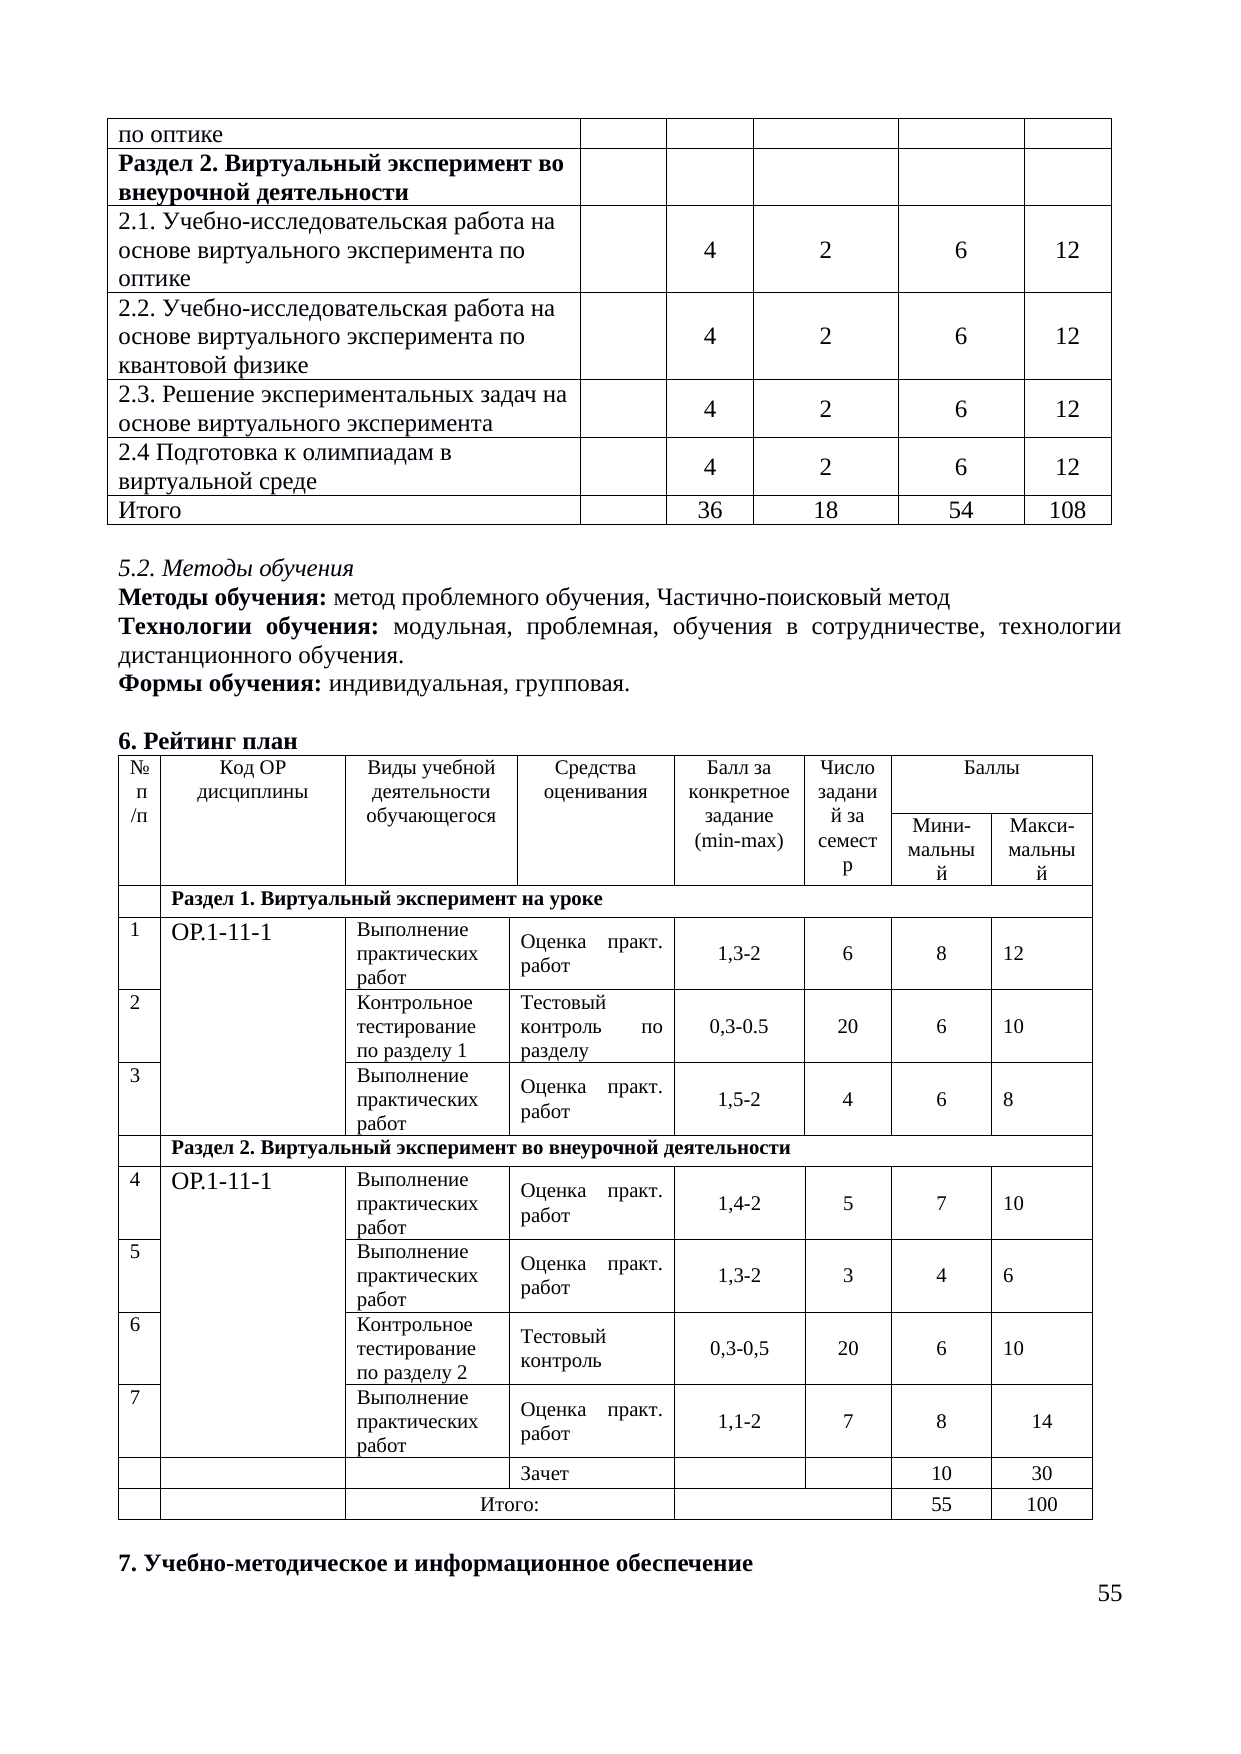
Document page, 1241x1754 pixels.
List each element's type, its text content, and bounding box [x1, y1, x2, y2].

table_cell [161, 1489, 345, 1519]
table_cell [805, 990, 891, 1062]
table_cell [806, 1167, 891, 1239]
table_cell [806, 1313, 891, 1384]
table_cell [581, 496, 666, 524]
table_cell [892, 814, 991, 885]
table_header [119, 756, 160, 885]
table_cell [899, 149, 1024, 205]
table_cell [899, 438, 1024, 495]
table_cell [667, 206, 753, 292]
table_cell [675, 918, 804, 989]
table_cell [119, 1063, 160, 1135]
text 7. Учебно-методическое и информационное обеспечение [118, 1548, 1122, 1577]
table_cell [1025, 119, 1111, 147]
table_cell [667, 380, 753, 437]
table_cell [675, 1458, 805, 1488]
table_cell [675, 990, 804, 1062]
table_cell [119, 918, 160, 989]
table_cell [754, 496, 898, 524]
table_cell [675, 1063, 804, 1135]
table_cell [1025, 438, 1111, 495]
text Формы обучения: индивидуальная, групповая. [118, 668, 1122, 697]
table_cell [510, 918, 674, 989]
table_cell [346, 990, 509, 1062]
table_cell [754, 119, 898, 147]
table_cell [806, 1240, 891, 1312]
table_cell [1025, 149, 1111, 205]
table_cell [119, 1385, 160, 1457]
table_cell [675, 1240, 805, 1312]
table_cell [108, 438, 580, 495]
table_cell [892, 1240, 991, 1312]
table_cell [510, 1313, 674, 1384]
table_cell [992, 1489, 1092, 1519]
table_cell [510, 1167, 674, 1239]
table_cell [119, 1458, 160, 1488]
text 5.2. Методы обучения [118, 553, 1122, 582]
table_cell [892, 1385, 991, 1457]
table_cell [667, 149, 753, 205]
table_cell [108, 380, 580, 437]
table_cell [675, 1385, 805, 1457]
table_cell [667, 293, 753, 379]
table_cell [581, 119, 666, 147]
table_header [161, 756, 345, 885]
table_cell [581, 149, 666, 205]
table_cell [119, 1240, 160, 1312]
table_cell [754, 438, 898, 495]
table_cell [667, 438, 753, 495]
text Методы обучения: метод проблемного обучения, Частично-поисковый метод [118, 582, 1122, 611]
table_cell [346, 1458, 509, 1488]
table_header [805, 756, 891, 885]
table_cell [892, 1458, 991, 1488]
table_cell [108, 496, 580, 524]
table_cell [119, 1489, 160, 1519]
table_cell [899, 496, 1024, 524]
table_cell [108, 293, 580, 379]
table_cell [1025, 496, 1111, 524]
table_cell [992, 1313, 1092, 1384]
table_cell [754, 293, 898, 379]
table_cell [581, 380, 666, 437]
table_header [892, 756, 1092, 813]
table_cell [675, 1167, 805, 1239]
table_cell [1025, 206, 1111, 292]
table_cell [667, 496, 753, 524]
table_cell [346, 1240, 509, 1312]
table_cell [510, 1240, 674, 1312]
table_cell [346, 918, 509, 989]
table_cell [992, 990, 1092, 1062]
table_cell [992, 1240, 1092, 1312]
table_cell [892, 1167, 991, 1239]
text 6. Рейтинг план [118, 726, 1122, 755]
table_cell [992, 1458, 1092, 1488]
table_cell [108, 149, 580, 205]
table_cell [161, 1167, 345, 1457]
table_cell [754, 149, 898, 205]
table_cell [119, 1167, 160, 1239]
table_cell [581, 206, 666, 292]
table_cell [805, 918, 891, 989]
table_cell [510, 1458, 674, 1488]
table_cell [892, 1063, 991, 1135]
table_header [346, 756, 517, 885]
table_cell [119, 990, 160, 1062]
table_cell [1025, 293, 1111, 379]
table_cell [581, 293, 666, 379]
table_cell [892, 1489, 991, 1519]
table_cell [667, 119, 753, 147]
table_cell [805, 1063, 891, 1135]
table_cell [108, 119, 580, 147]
text Технологии обучения: модульная, проблемная, обучения в сотрудничестве, технологии дистанционного обучения. [118, 611, 1122, 668]
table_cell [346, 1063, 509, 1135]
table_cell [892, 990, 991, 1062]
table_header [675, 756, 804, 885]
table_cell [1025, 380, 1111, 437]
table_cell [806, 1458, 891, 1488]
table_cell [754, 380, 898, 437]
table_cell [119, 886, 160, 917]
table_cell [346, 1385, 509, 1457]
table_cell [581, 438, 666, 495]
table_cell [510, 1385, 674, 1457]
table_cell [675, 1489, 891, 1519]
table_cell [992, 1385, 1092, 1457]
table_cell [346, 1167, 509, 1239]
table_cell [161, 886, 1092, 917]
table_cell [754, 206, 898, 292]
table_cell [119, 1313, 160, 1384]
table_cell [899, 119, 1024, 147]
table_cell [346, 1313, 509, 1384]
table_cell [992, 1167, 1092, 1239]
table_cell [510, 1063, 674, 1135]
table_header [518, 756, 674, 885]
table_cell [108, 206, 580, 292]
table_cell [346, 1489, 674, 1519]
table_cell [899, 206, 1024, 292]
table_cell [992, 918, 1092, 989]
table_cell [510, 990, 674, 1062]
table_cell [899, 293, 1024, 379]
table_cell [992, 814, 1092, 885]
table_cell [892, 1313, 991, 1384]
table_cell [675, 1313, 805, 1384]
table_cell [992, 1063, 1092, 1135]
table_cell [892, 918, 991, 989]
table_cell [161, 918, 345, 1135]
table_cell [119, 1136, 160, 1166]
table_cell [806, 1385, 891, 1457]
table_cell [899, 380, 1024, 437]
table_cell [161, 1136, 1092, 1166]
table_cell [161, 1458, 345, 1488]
